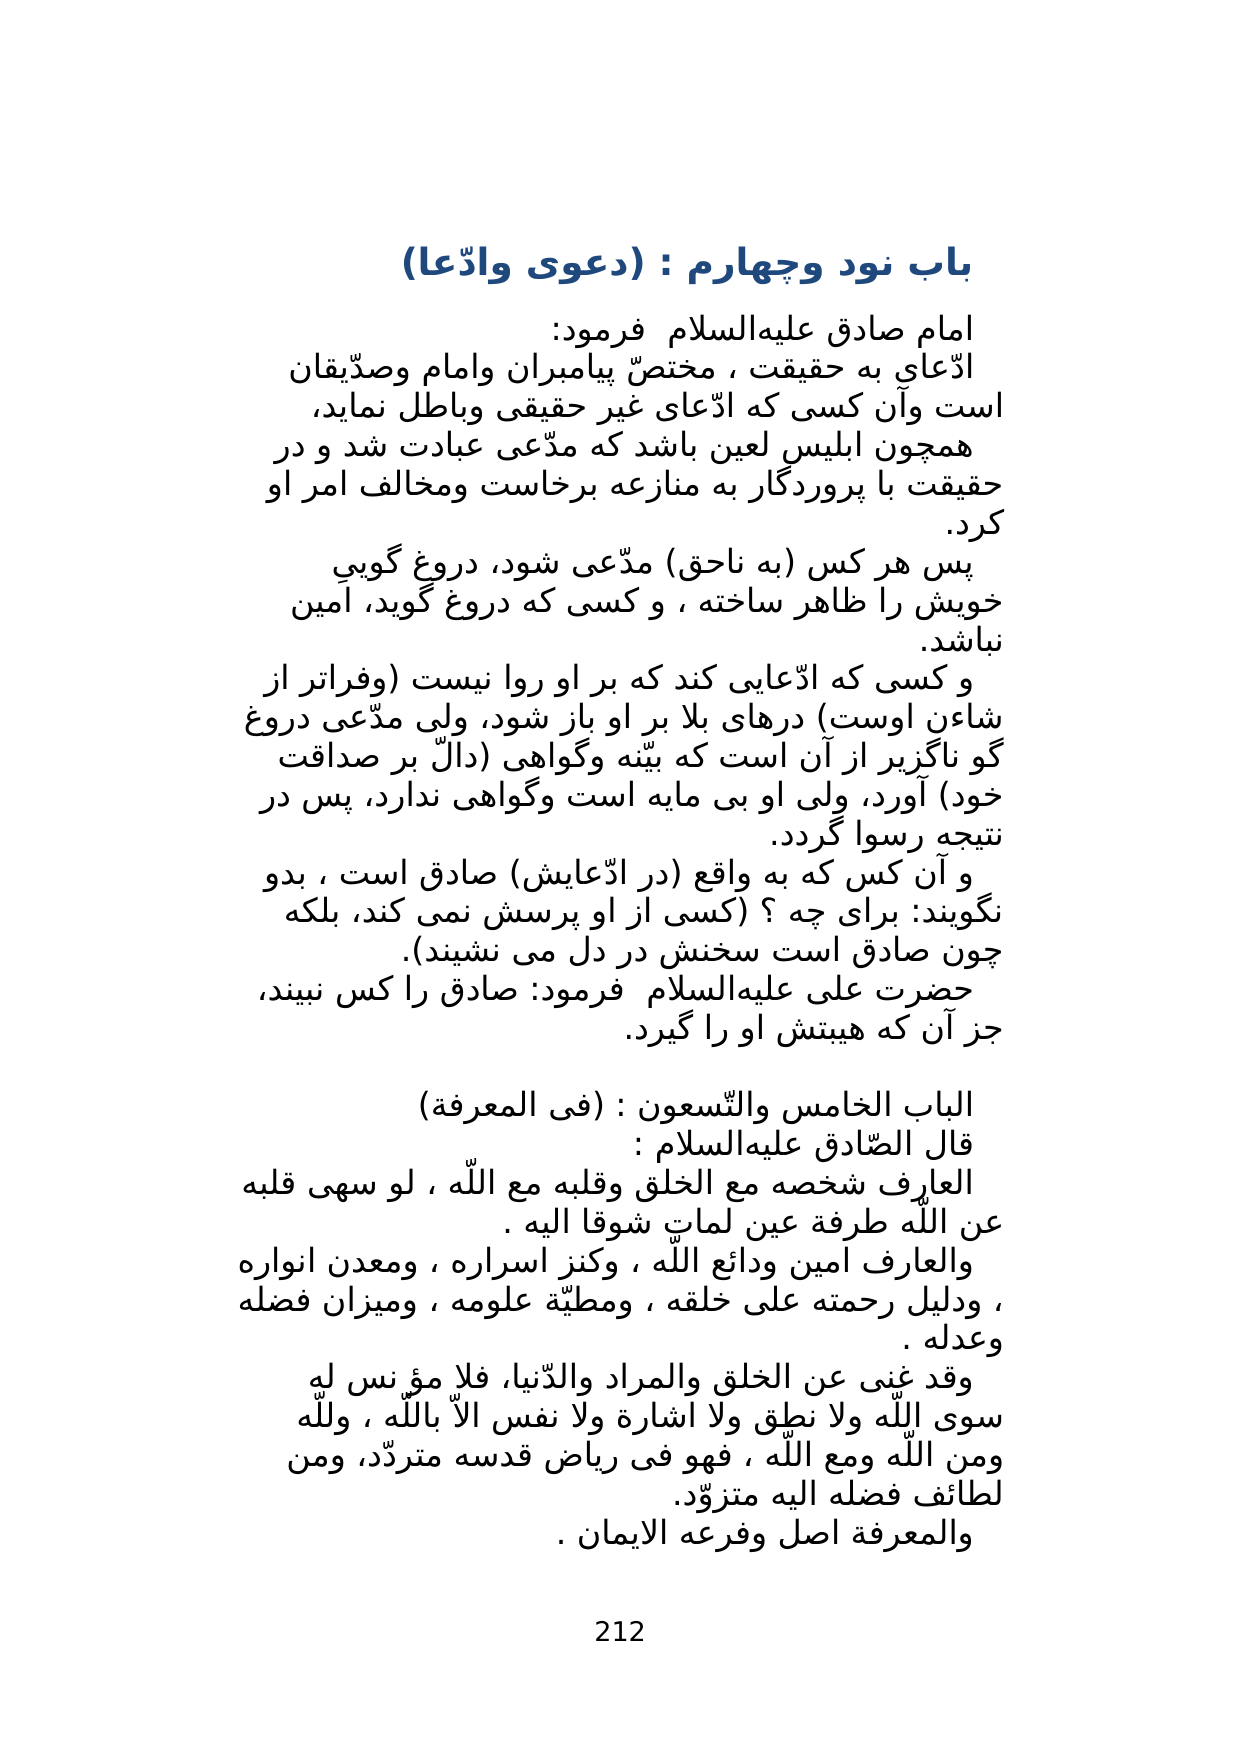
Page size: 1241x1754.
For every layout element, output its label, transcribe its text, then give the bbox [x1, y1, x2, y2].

text العارف شخصه مع الخلق وقلبه مع اللّه ، لو سهى قلبه عن اللّه طرفة عين لمات شوقا اليه . [236, 1163, 1004, 1241]
text همچون ابليس لعين باشد كه مدّعى عبادت شد و در حقيقت با پروردگار به منازعه برخاست ومخالف امر او كرد. [236, 426, 1004, 542]
text والعارف امين ودائع اللّه ، وكنز اسراره ، ومعدن انواره ، ودليل رحمته على خلقه ، ومطيّة علومه ، وميزان فضله وعدله . [236, 1241, 1004, 1358]
text وقد غنى عن الخلق والمراد والدّنيا، فلا مؤ نس له سوى اللّه ولا نطق ولا اشارة ولا نفس الاّ باللّه ، وللّه ومن اللّه ومع اللّه ، فهو فى رياض قدسه متردّد، ومن لطائف فضله اليه متزوّد. [236, 1358, 1004, 1513]
subtitle باب نود وچهارم : (دعوى وادّعا) [236, 241, 1004, 284]
text حضرت على عليه‌السلام فرمود: صادق را كس نبيند، جز آن كه هيبتش او را گيرد. [236, 970, 1004, 1047]
text الباب الخامس والتّسعون : (فى المعرفة) [236, 1086, 1004, 1124]
text والمعرفة اصل وفرعه الايمان . [236, 1513, 1004, 1552]
text و كسى كه ادّعايى كند كه بر او روا نيست (وفراتر از شاءن اوست) درهاى بلا بر او باز شود، ولى مدّعى دروغ گو ناگزير از آن است كه بيّنه وگواهى (دالّ بر صداقت خود) آورد، ولى او بى مايه است وگواهى ندارد، پس در نتيجه رسوا گردد. [236, 659, 1004, 853]
text قال الصّادق عليه‌السلام : [236, 1124, 1004, 1163]
text پس هر كس (به ناحق) مدّعى شود، دروغ گويىِ خويش را ظاهر ساخته ، و كسى كه دروغ گويد، امين نباشد. [236, 542, 1004, 659]
text ادّعاى به حقيقت ، مختصّ پيامبران وامام وصدّيقان است وآن كسى كه ادّعاى غير حقيقى وباطل نمايد، [236, 348, 1004, 426]
text و آن كس كه به واقع (در ادّعايش) صادق است ، بدو نگويند: براى چه ؟ (كسى از او پرسش نمى كند، بلكه چون صادق است سخنش در دل مى نشيند). [236, 853, 1004, 970]
text امام صادق عليه‌السلام فرمود: [236, 309, 1004, 348]
